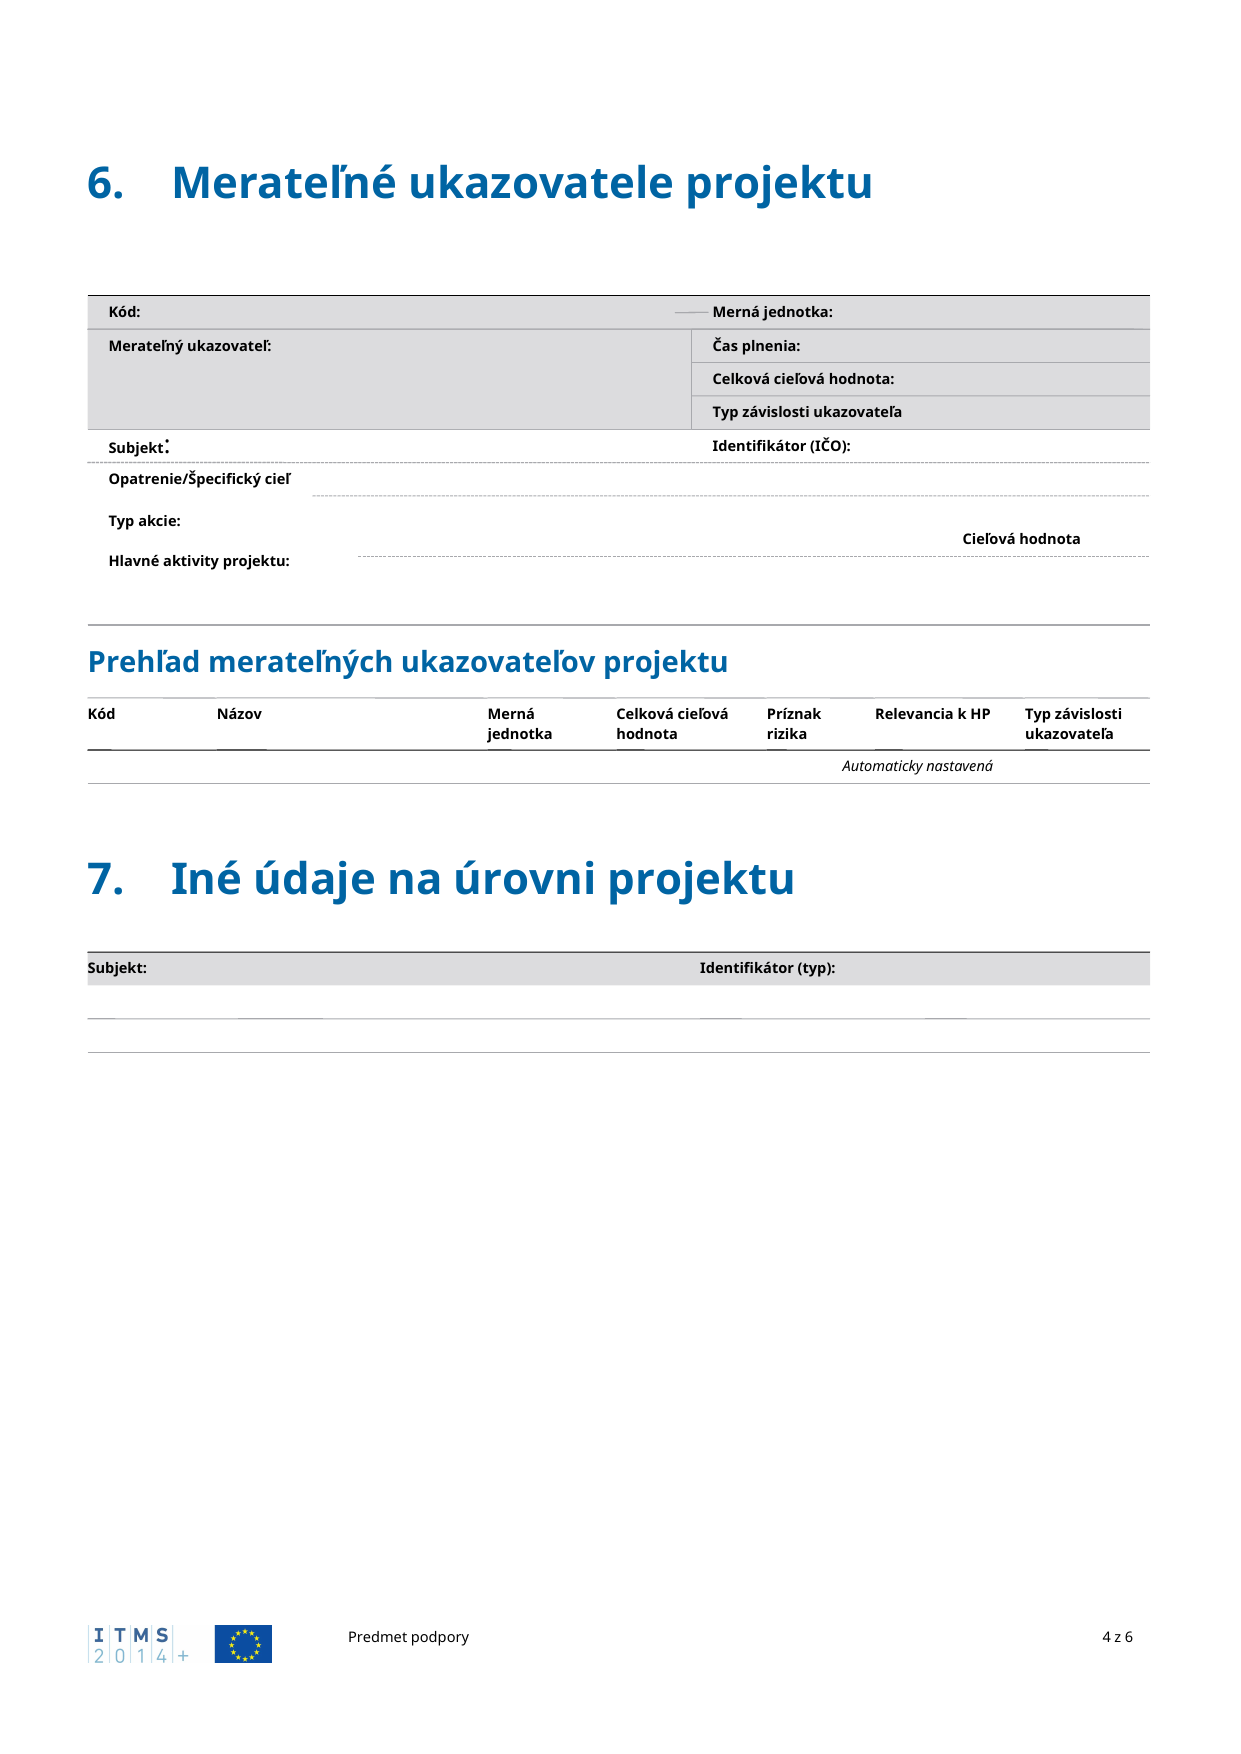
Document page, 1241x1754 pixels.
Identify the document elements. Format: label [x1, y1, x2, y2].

picture [87, 1625, 272, 1663]
